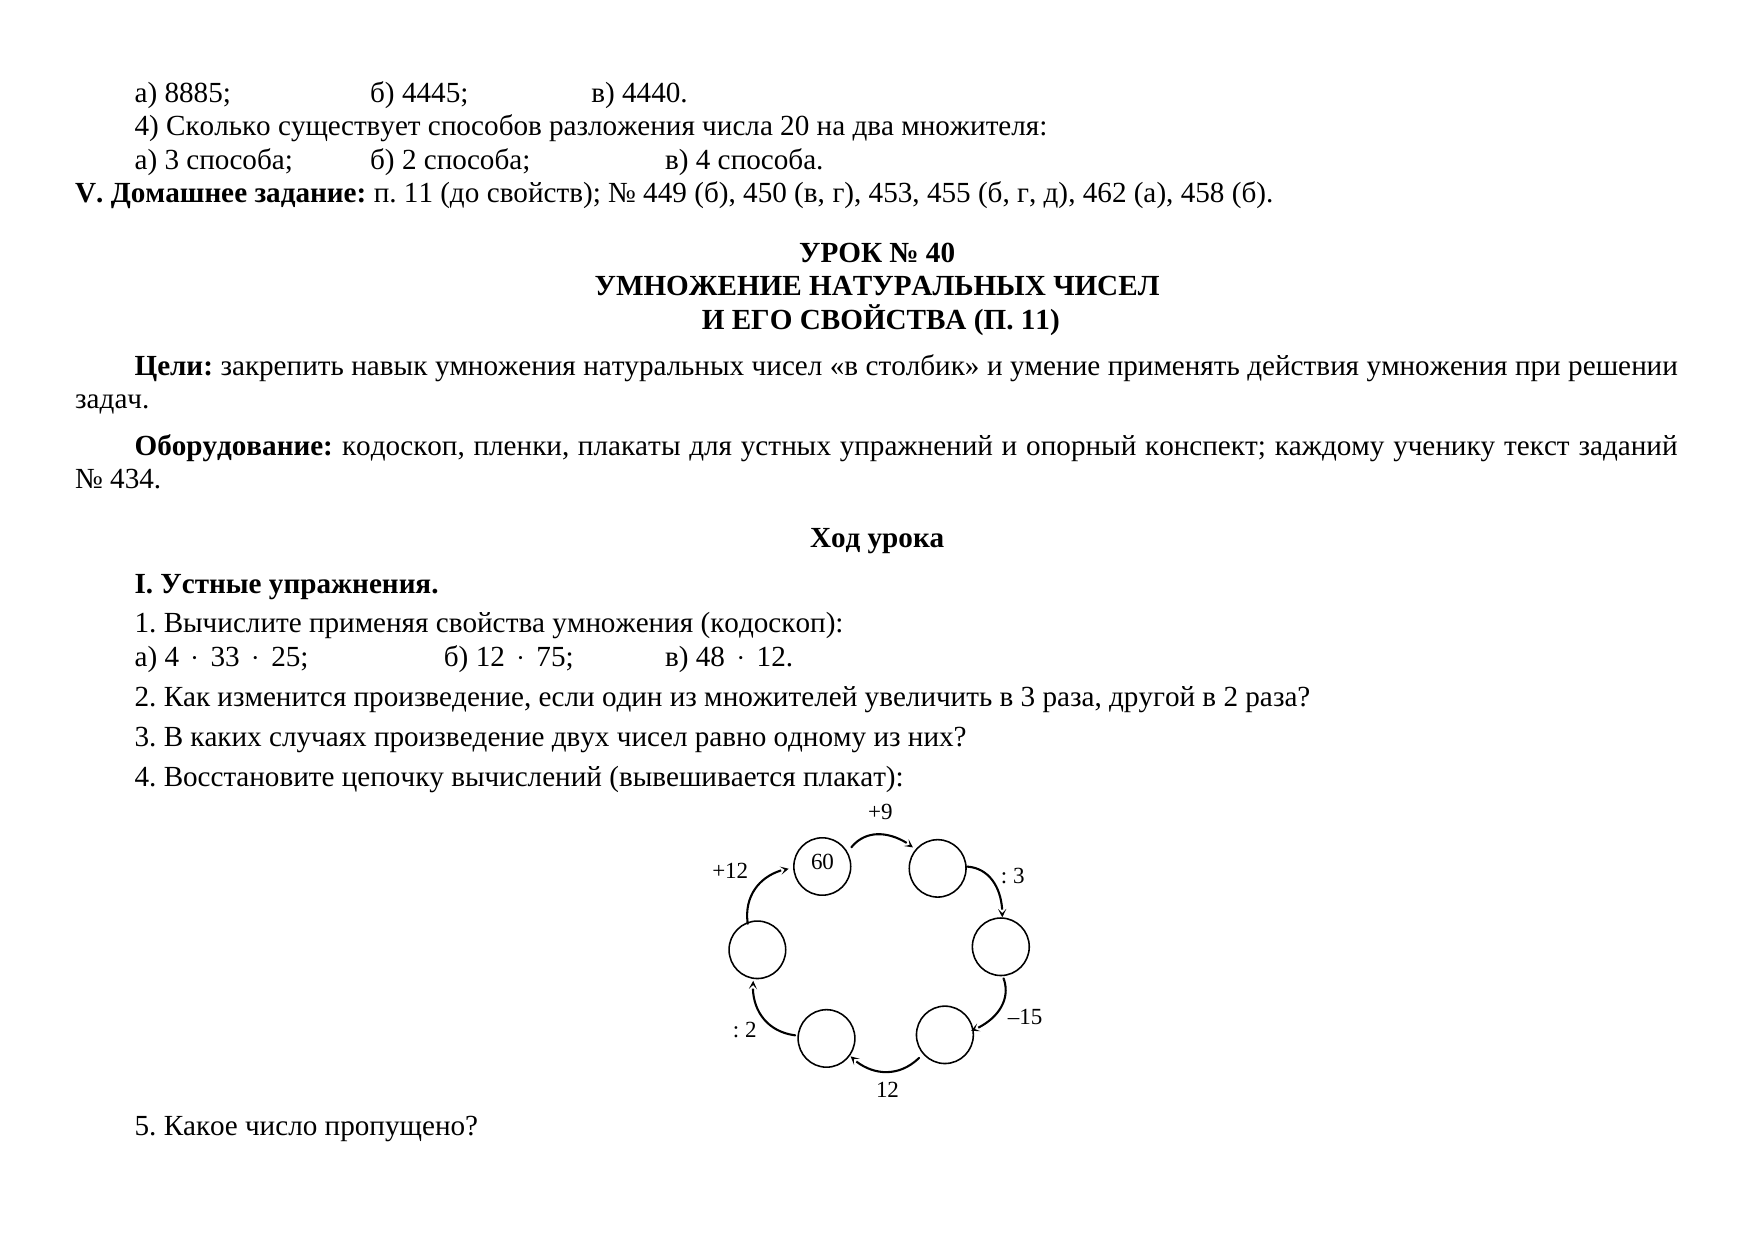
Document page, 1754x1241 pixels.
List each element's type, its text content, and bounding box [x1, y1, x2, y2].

text а) 4  33  25; б) 12  75; в) 48  12. [75, 639, 1679, 673]
text Цели: закрепить навык умножения натуральных чисел «в столбик» и умение применять действия умножения при решении задач. [75, 348, 1679, 415]
text 3. В каких случаях произведение двух чисел равно одному из них? [75, 719, 1679, 752]
text и его свойства (п. 11) [75, 302, 1679, 336]
text 2. Как изменится произведение, если один из множителей увеличить в 3 раза, другой в 2 раза? [75, 679, 1679, 713]
text Ход урока [75, 520, 1679, 553]
text Оборудование: кодоскоп, пленки, плакаты для устных упражнений и опорный конспект; каждому ученику текст заданий № 434. [75, 428, 1679, 495]
text 1. Вычислите применяя свойства умножения (кодоскоп): [75, 606, 1679, 639]
text 4. Восстановите цепочку вычислений (вывешивается плакат): [75, 759, 1679, 792]
text а) 8885; б) 4445; в) 4440. [75, 75, 1679, 108]
text I. Устные упражнения. [75, 566, 1679, 599]
text 4) Сколько существует способов разложения числа 20 на два множителя: [75, 108, 1679, 142]
text Урок № 40 Умножение натуральных чисел [75, 235, 1679, 302]
text а) 3 способа; б) 2 способа; в) 4 способа. [75, 142, 1679, 176]
text 5. Какое число пропущено? [75, 1108, 1679, 1141]
text V. Домашнее задание: п. 11 (до свойств); № 449 (б), 450 (в, г), 453, 455 (б, г, д), 462 (а), 458 (б). [75, 176, 1679, 209]
